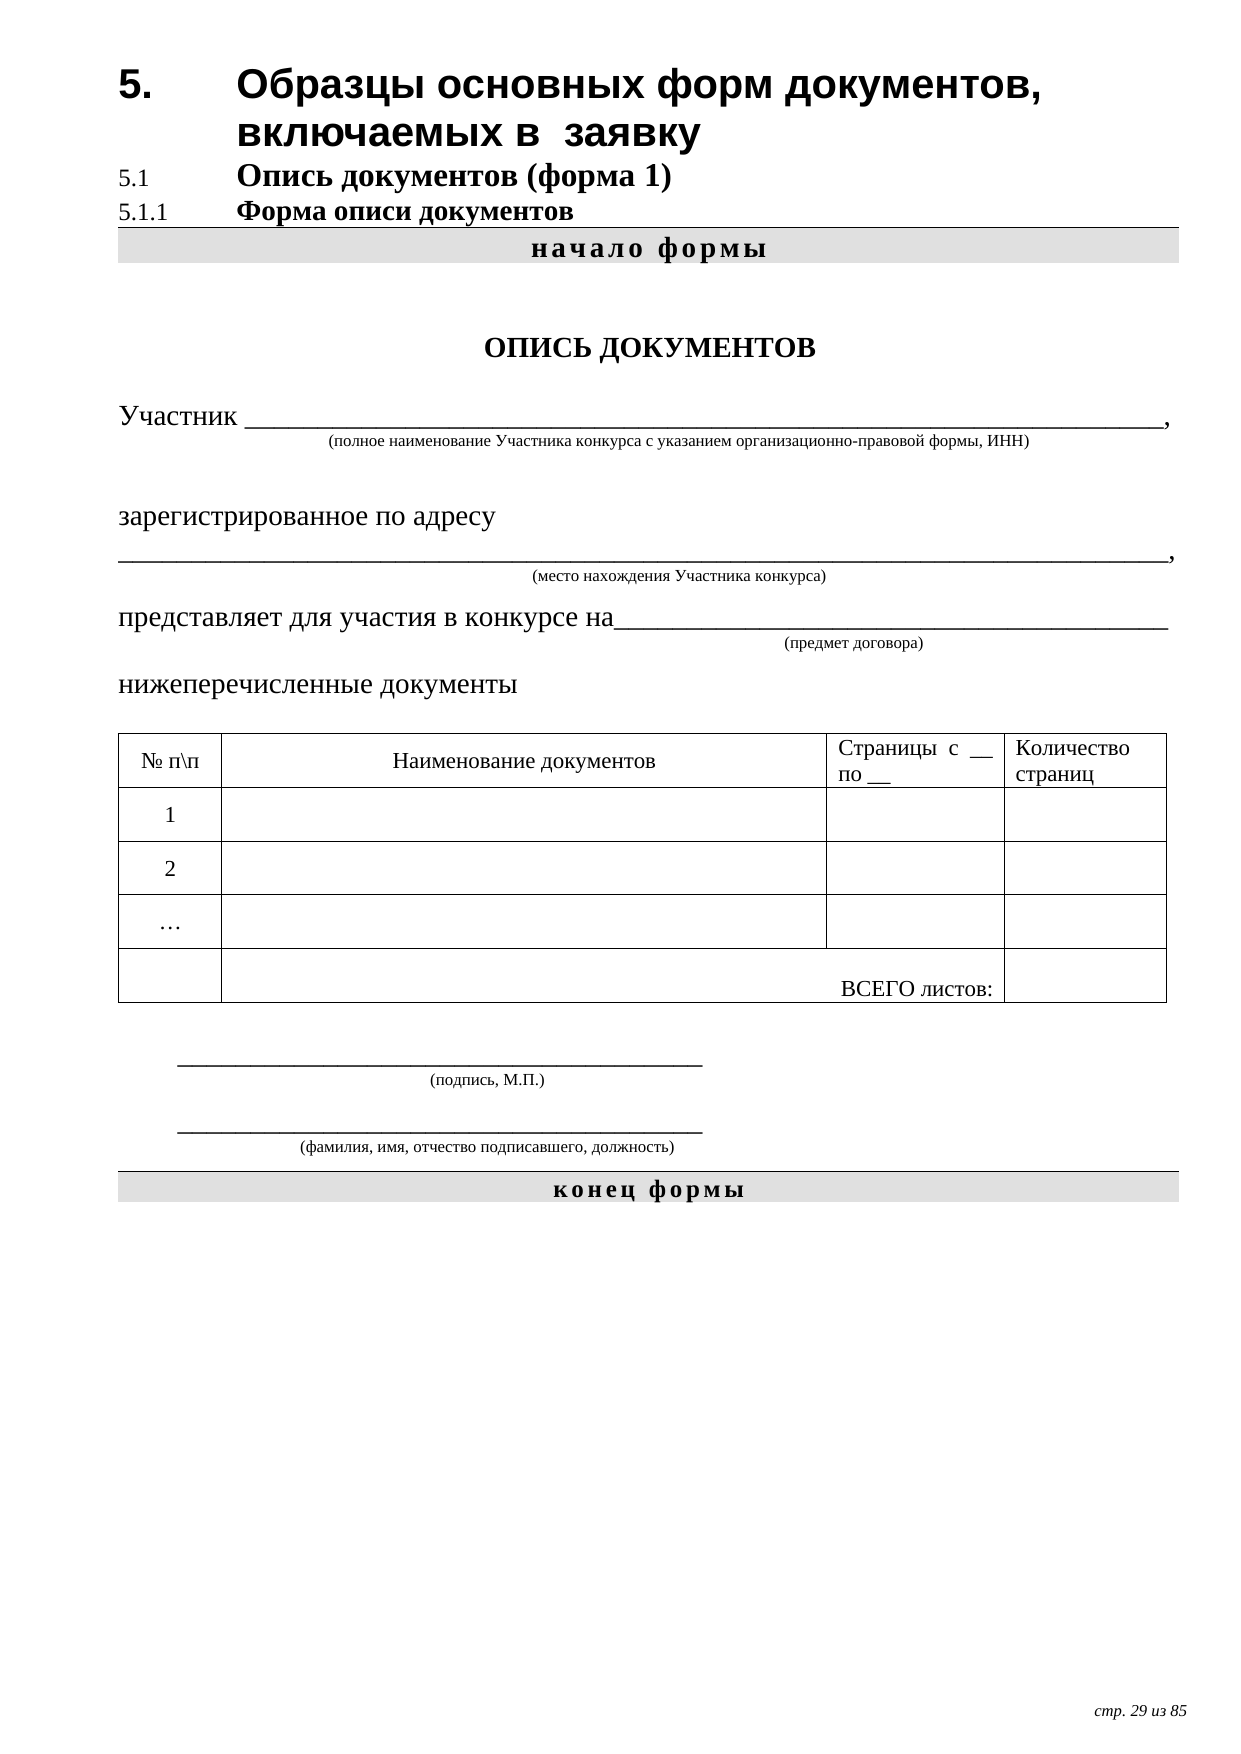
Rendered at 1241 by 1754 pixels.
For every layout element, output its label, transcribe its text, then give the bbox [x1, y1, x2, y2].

table_cell [1005, 895, 1166, 948]
text Участник _______________________________________________________________, [118, 398, 1181, 431]
text нижеперечисленные документы [118, 666, 1181, 699]
table_cell 2 [119, 842, 221, 894]
text ________________________________________________________________________, [118, 532, 1181, 565]
text конец формы [118, 1172, 1179, 1202]
table_header № п\п [119, 734, 221, 787]
text (подпись, М.П.) [118, 1070, 797, 1103]
table_cell [222, 788, 826, 841]
table_header Страницы с __ по __ [827, 734, 1004, 787]
text начало формы [118, 228, 1179, 263]
table_cell 1 [119, 788, 221, 841]
table_cell [827, 842, 1004, 894]
text (место нахождения Участника конкурса) [118, 565, 1181, 599]
table_cell [222, 842, 826, 894]
text (полное наименование Участника конкурса с указанием организационно-правовой формы, ИНН) [118, 431, 1181, 465]
text (предмет договора) [118, 632, 1181, 666]
table_cell … [119, 895, 221, 948]
table_cell [222, 895, 826, 948]
table_cell [119, 949, 221, 1002]
table_cell ВСЕГО листов: [222, 949, 1004, 1002]
table_header Количество страниц [1005, 734, 1166, 787]
text ____________________________________ [118, 1036, 1181, 1070]
text ОПИСЬ ДОКУМЕНТОВ [118, 331, 1181, 364]
table_header Наименование документов [222, 734, 826, 787]
text (фамилия, имя, отчество подписавшего, должность) [118, 1137, 797, 1171]
text представляет для участия в конкурсе на______________________________________ [118, 599, 1181, 632]
text зарегистрированное по адресу [118, 498, 1181, 532]
text ____________________________________ [118, 1103, 1181, 1137]
table_cell [1005, 842, 1166, 894]
table_cell [1005, 788, 1166, 841]
subtitle Образцы основных форм документов, включаемых в заявку [118, 59, 1181, 155]
table_cell [1005, 949, 1166, 1002]
table_cell [827, 895, 1004, 948]
table_cell [827, 788, 1004, 841]
list Форма описи документов [118, 193, 1181, 227]
